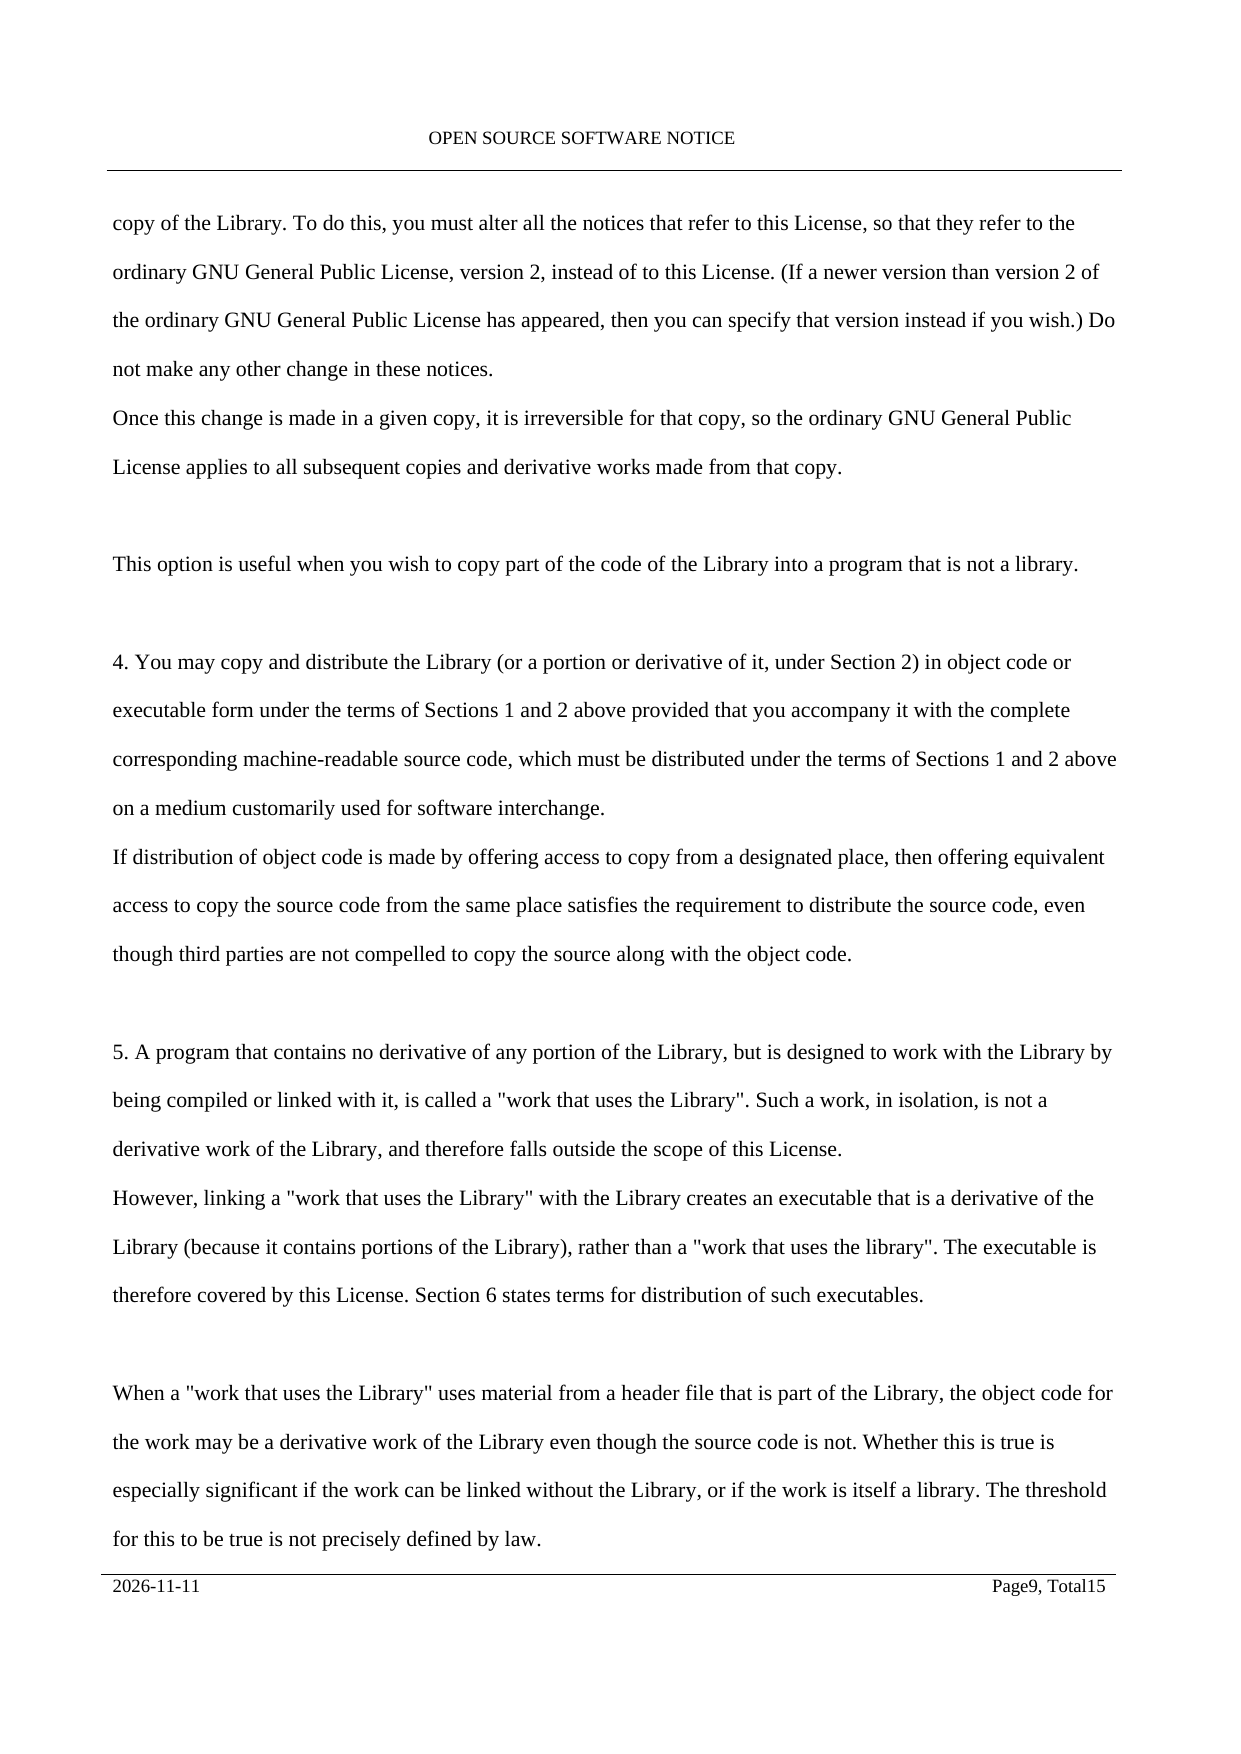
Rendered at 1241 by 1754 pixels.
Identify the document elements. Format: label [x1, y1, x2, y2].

text [112, 206, 1128, 1555]
